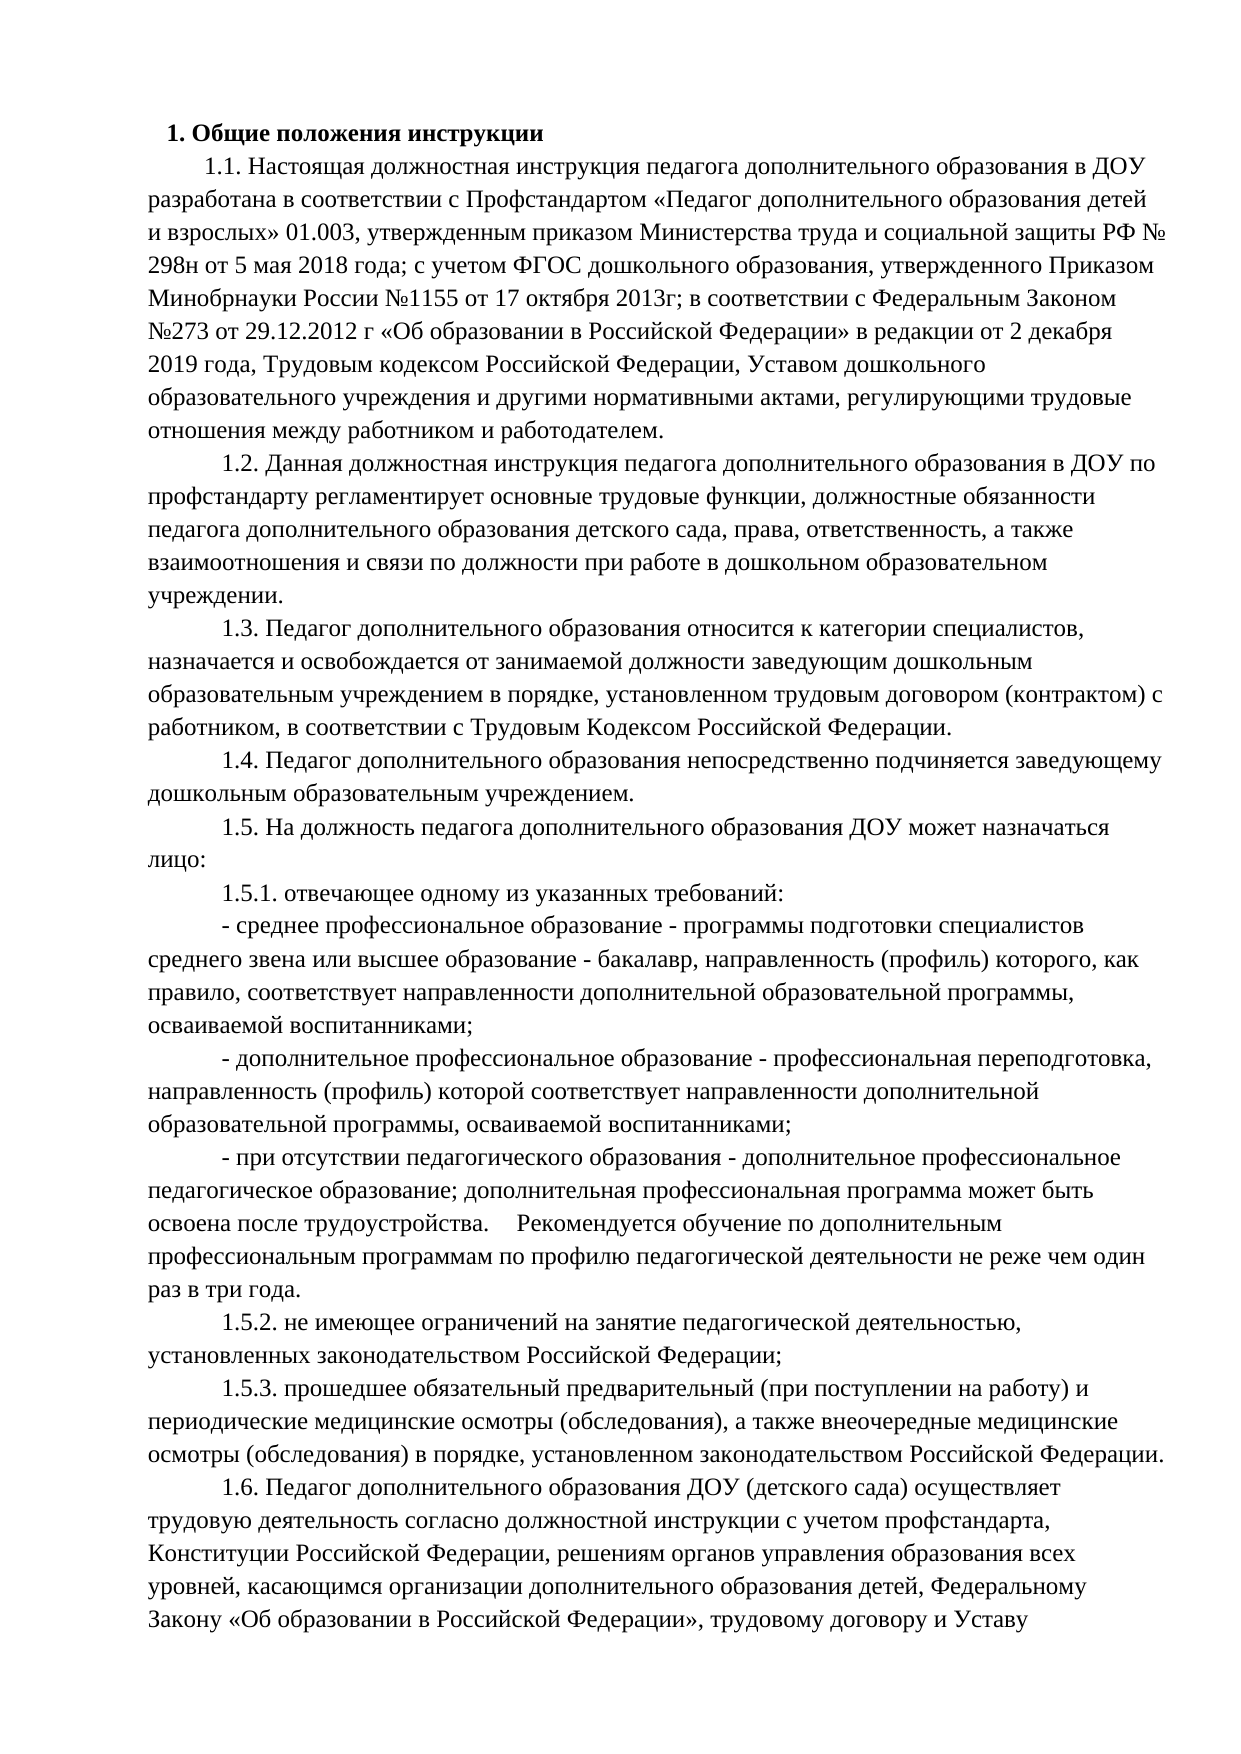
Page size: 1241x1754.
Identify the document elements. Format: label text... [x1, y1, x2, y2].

text - среднее профессиональное образование - программы подготовки специалистов среднего звена или высшее образование - бакалавр, направленность (профиль) которого, как правило, соответствует направленности дополнительной образовательной программы, осваиваемой воспитанниками; [148, 911, 1167, 1038]
text 1.1. Настоящая должностная инструкция педагога дополнительного образования в ДОУ разработана в соответствии с Профстандартом «Педагог дополнительного образования детей и взрослых» 01.003, утвержденным приказом Министерства труда и социальной защиты РФ № 298н от 5 мая 2018 года; с учетом ФГОС дошкольного образования, утвержденного Приказом Минобрнауки России №1155 от 17 октября 2013г; в соответствии с Федеральным Законом №273 от 29.12.2012 г «Об образовании в Российской Федерации» в редакции от 2 декабря 2019 года, Трудовым кодексом Российской Федерации, Уставом дошкольного образовательного учреждения и другими нормативными актами, регулирующими трудовые отношения между работником и работодателем. 1.2. Данная должностная инструкция педагога дополнительного образования в ДОУ по профстандарту регламентирует основные трудовые функции, должностные обязанности педагога дополнительного образования детского сада, права, ответственность, а также взаимоотношения и связи по должности при работе в дошкольном образовательном учреждении. 1.3. Педагог дополнительного образования относится к категории специалистов, назначается и освобождается от занимаемой должности заведующим дошкольным образовательным учреждением в порядке, установленном трудовым договором (контрактом) с работником, в соответствии с Трудовым Кодексом Российской Федерации. 1.4. Педагог дополнительного образования непосредственно подчиняется заведующему дошкольным образовательным учреждением. 1.5. На должность педагога дополнительного образования ДОУ может назначаться лицо: [148, 151, 1167, 873]
text - дополнительное профессиональное образование - профессиональная переподготовка, направленность (профиль) которой соответствует направленности дополнительной образовательной программы, осваиваемой воспитанниками; [148, 1043, 1167, 1137]
text - при отсутствии педагогического образования - дополнительное профессиональное педагогическое образование; дополнительная профессиональная программа может быть освоена после трудоустройства. Рекомендуется обучение по дополнительным профессиональным программам по профилю педагогической деятельности не реже чем один раз в три года. [148, 1142, 1167, 1303]
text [148, 1307, 1167, 1633]
text 1.5.1. отвечающее одному из указанных требований: [148, 878, 1167, 906]
text 1. Общие положения инструкции [148, 118, 1167, 147]
